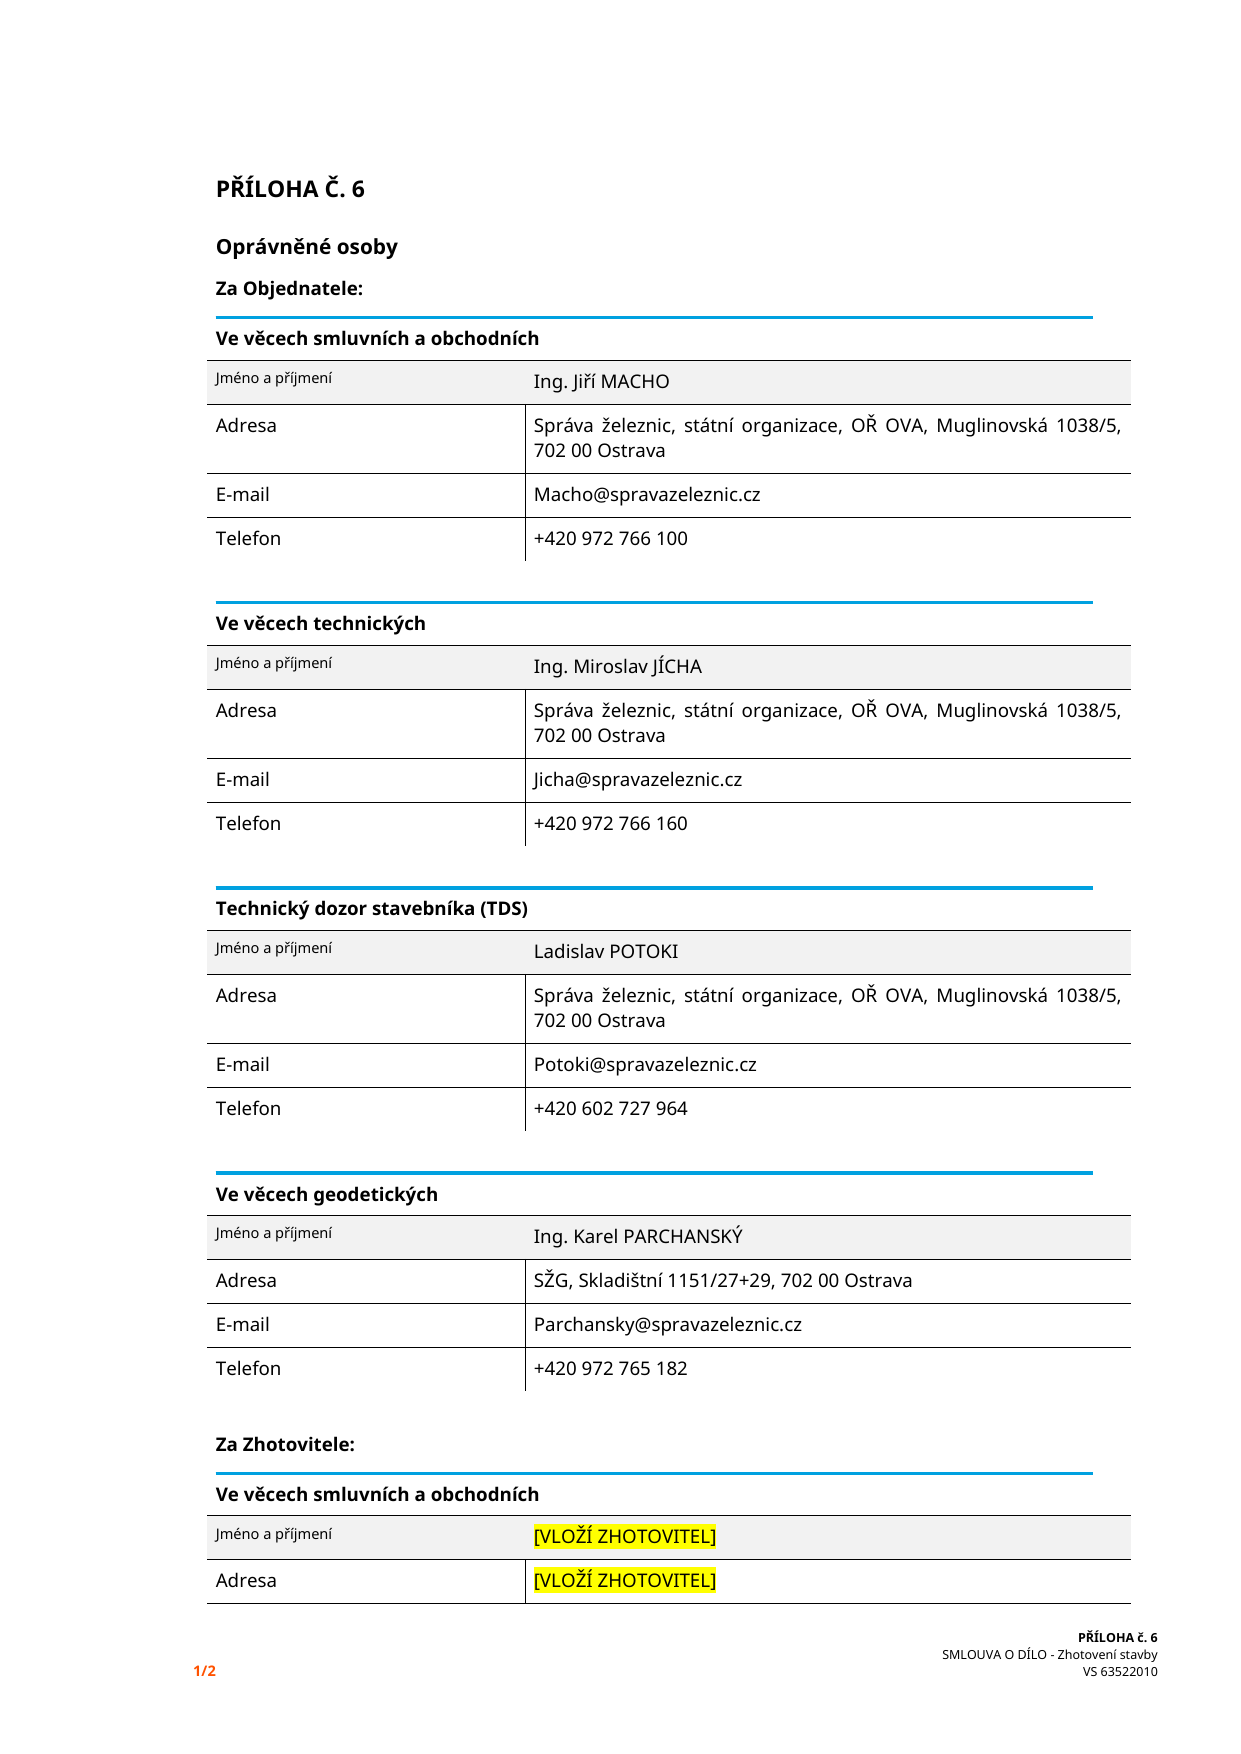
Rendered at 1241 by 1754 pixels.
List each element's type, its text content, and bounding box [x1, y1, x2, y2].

table_cell Telefon [207, 803, 525, 846]
table_cell Telefon [207, 518, 525, 561]
text Ve věcech smluvních a obchodních [216, 1475, 1093, 1506]
table_cell [VLOŽÍ ZHOTOVITEL] [526, 1560, 1131, 1603]
table_cell E-mail [207, 759, 525, 802]
table_cell Adresa [207, 975, 525, 1043]
text Za Objednatele: [216, 276, 1093, 301]
table_header Ing. Miroslav JÍCHA [526, 646, 1131, 689]
table_cell E-mail [207, 1304, 525, 1347]
table_header Ladislav POTOKI [526, 931, 1131, 974]
table_cell Adresa [207, 1560, 525, 1603]
table_header Ing. Karel PARCHANSKÝ [526, 1216, 1131, 1259]
text Technický dozor stavebníka (TDS) [216, 890, 1093, 921]
table_cell Správa železnic, státní organizace, OŘ OVA, Muglinovská 1038/5, 702 00 Ostrava [526, 690, 1131, 758]
table_header Jméno a příjmení [207, 361, 526, 404]
table_header Jméno a příjmení [207, 1516, 526, 1559]
table_cell Potoki@spravazeleznic.cz [526, 1044, 1131, 1087]
table_header Ing. Jiří MACHO [526, 361, 1131, 404]
table_cell +420 972 766 100 [526, 518, 1131, 561]
table_cell Adresa [207, 405, 525, 473]
table_cell Jicha@spravazeleznic.cz [526, 759, 1131, 802]
table_cell +420 602 727 964 [526, 1088, 1131, 1131]
text Ve věcech geodetických [216, 1175, 1093, 1206]
text Oprávněné osoby [216, 232, 1093, 260]
text Ve věcech technických [216, 604, 1093, 636]
table_header Jméno a příjmení [207, 1216, 526, 1259]
table_cell SŽG, Skladištní 1151/27+29, 702 00 Ostrava [526, 1260, 1131, 1303]
table_cell +420 972 766 160 [526, 803, 1131, 846]
table_cell E-mail [207, 474, 525, 517]
table_cell E-mail [207, 1044, 525, 1087]
table_cell +420 972 765 182 [526, 1348, 1131, 1391]
text Příloha č. 6 [216, 172, 1093, 204]
table_cell Macho@spravazeleznic.cz [526, 474, 1131, 517]
table_cell Parchansky@spravazeleznic.cz [526, 1304, 1131, 1347]
text Za Zhotovitele: [216, 1431, 1093, 1457]
table_cell Správa železnic, státní organizace, OŘ OVA, Muglinovská 1038/5, 702 00 Ostrava [526, 975, 1131, 1043]
table_cell Telefon [207, 1088, 525, 1131]
table_header [VLOŽÍ ZHOTOVITEL] [526, 1516, 1131, 1559]
table_cell Adresa [207, 690, 525, 758]
table_cell Telefon [207, 1348, 525, 1391]
table_header Jméno a příjmení [207, 646, 526, 689]
table_cell Správa železnic, státní organizace, OŘ OVA, Muglinovská 1038/5, 702 00 Ostrava [526, 405, 1131, 473]
table_header Jméno a příjmení [207, 931, 526, 974]
text Ve věcech smluvních a obchodních [216, 319, 1093, 351]
table_cell Adresa [207, 1260, 525, 1303]
